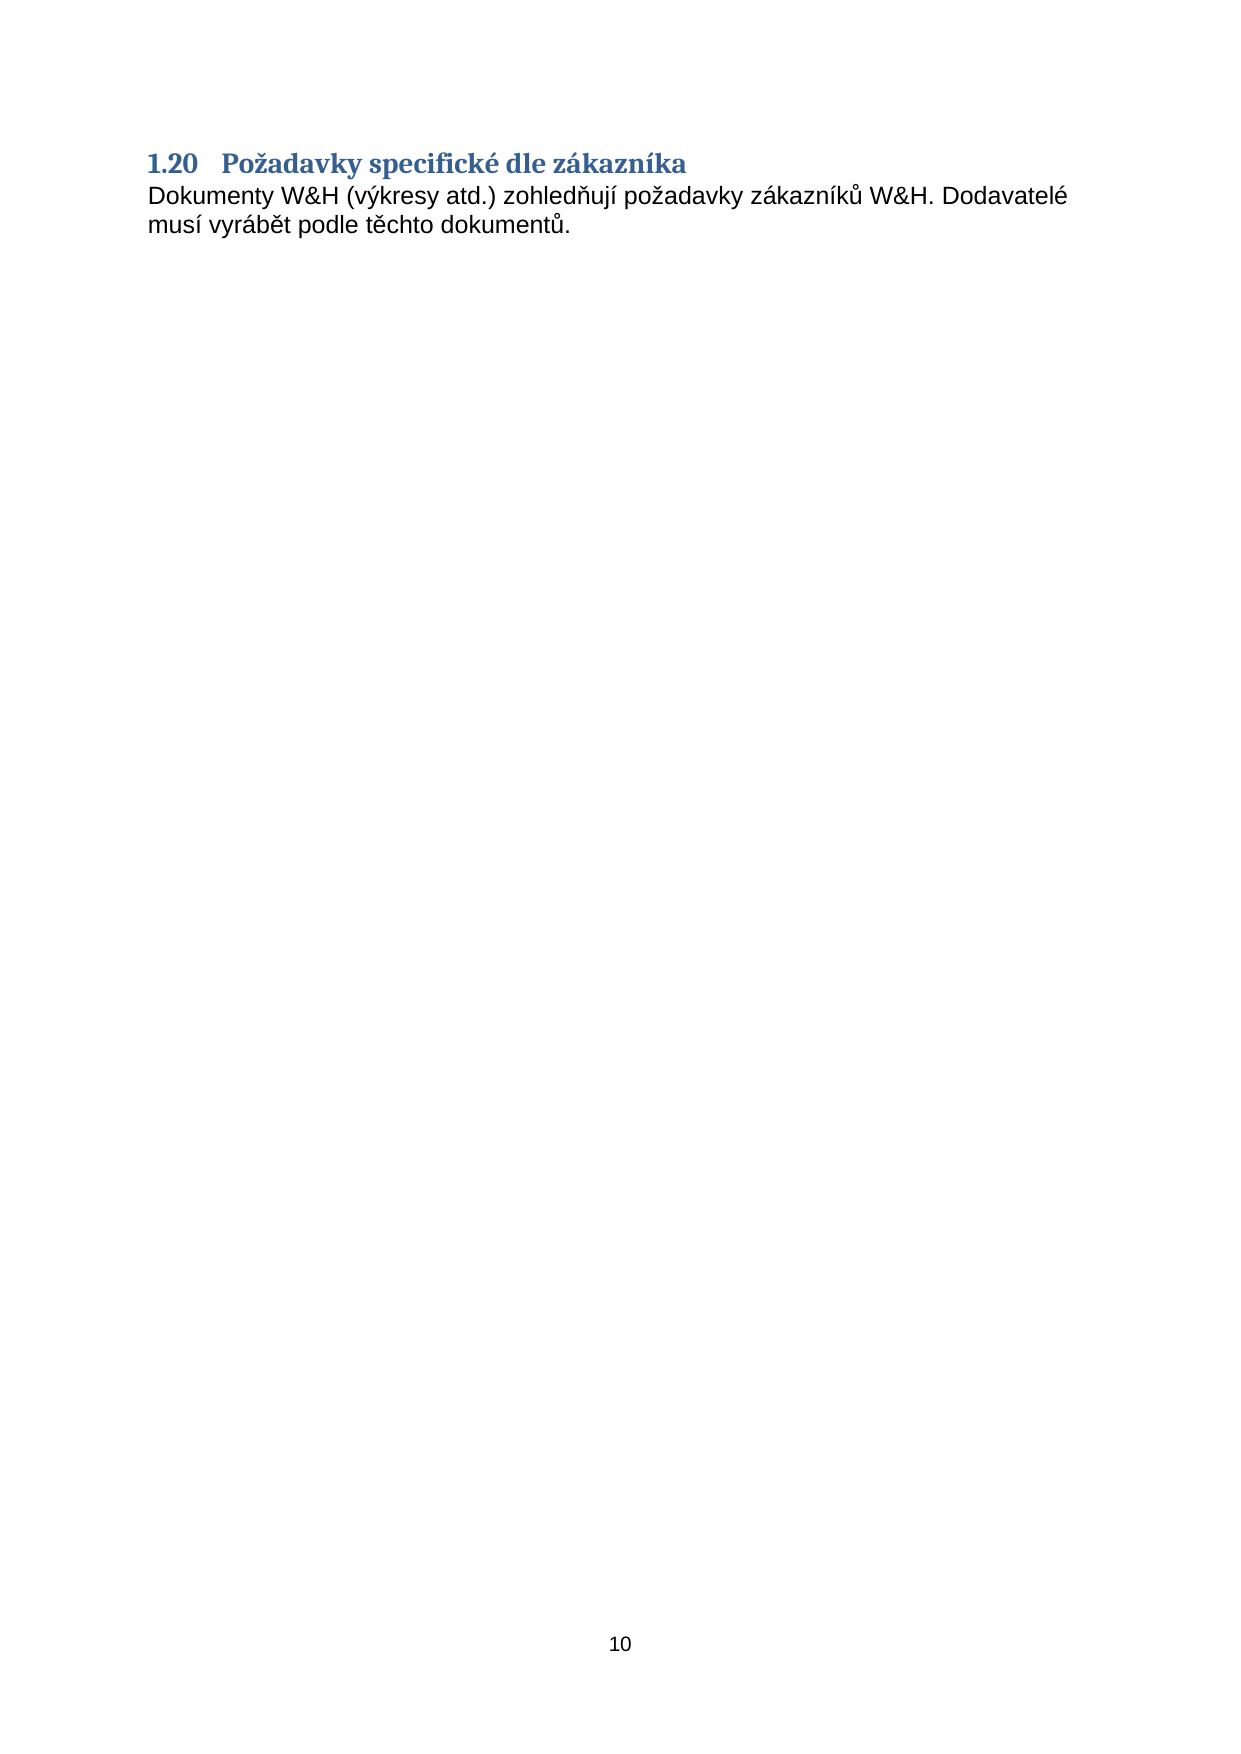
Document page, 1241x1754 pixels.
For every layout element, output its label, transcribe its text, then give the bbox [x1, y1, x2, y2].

subtitle 1.20 Požadavky specifické dle zákazníka [148, 148, 1093, 181]
text Dokumenty W&H (výkresy atd.) zohledňují požadavky zákazníků W&H. Dodavatelé musí vyrábět podle těchto dokumentů. [148, 181, 1093, 239]
